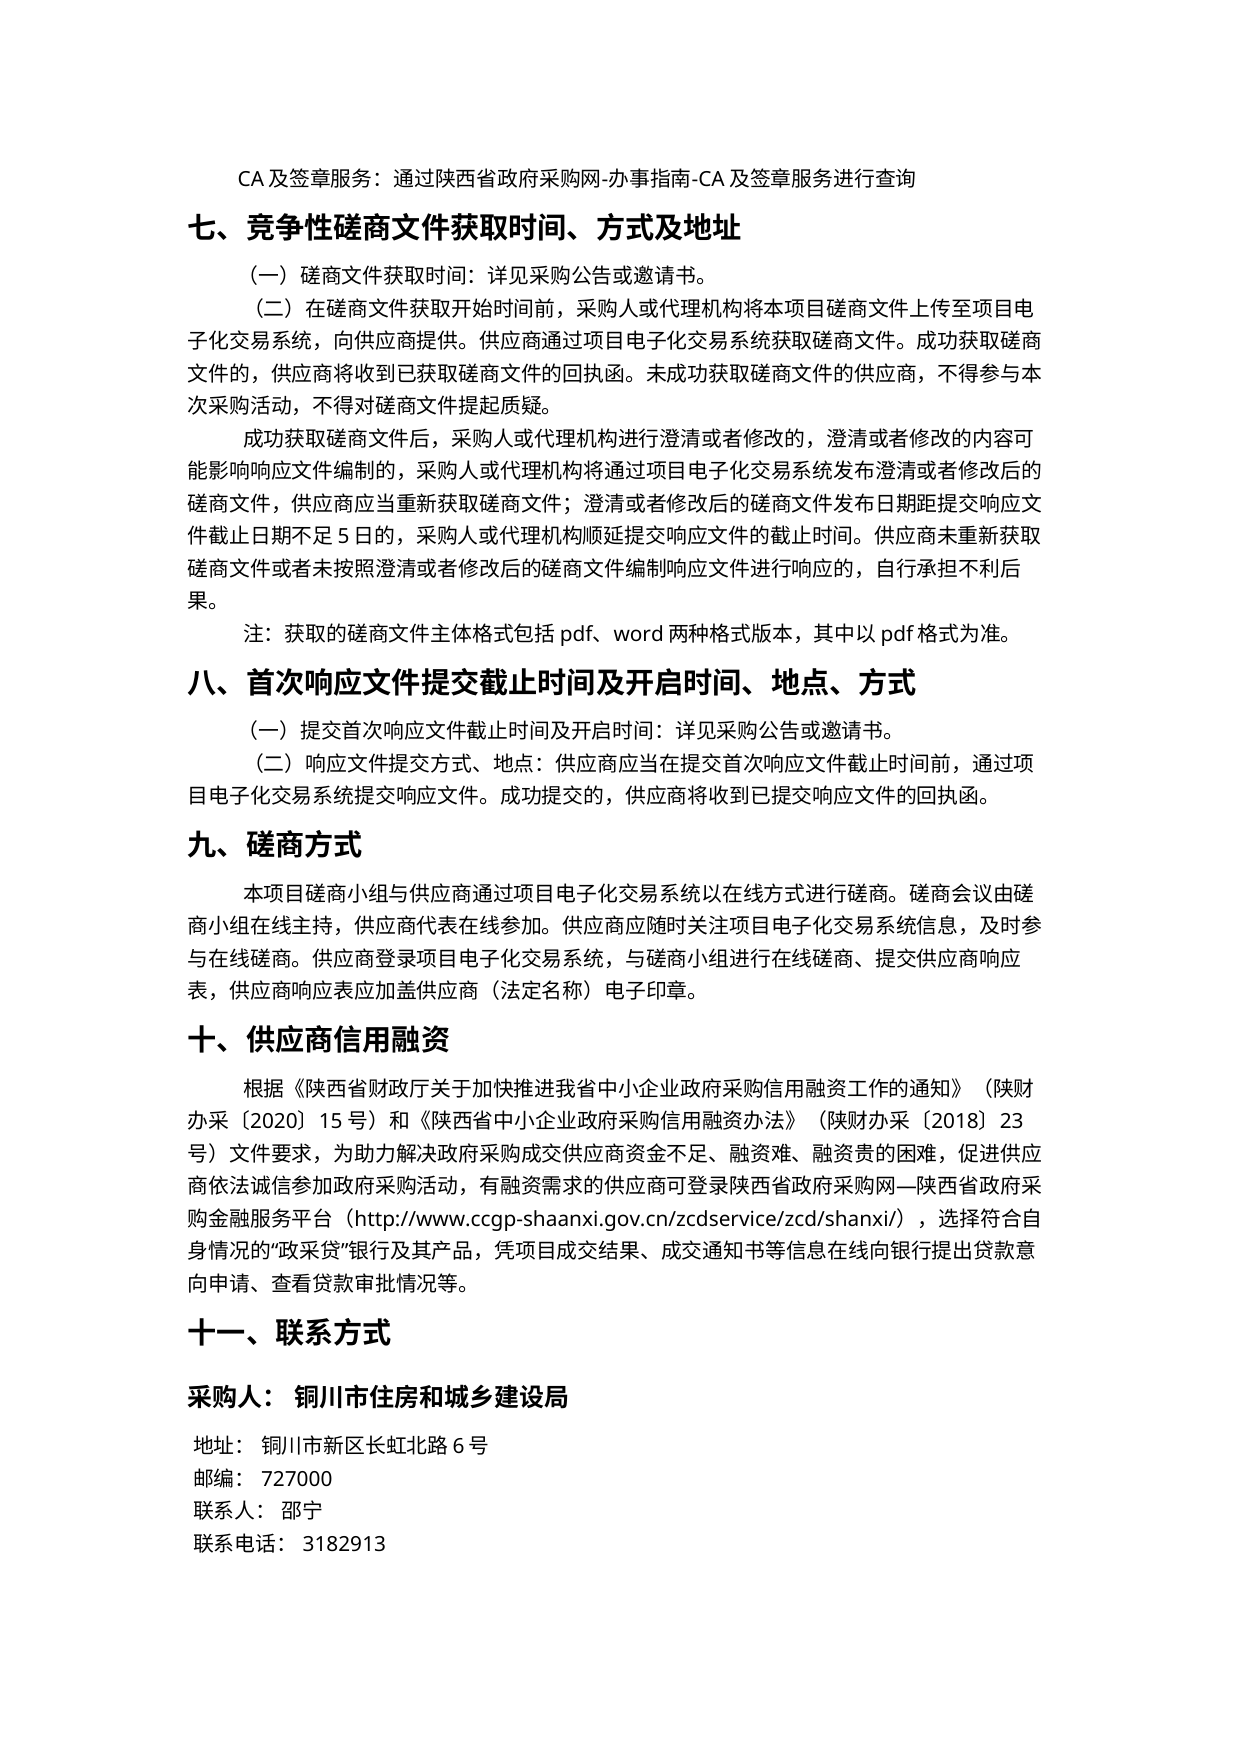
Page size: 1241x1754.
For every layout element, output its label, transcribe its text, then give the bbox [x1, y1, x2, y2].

text 成功获取磋商文件后，采购人或代理机构进行澄清或者修改的，澄清或者修改的内容可能影响响应文件编制的，采购人或代理机构将通过项目电子化交易系统发布澄清或者修改后的磋商文件，供应商应当重新获取磋商文件；澄清或者修改后的磋商文件发布日期距提交响应文件截止日期不足5日的，采购人或代理机构顺延提交响应文件的截止时间。供应商未重新获取磋商文件或者未按照澄清或者修改后的磋商文件编制响应文件进行响应的，自行承担不利后果。 [187, 422, 1053, 617]
text 十一、联系方式 [187, 1299, 1053, 1364]
text 联系电话： 3182913 [187, 1527, 1053, 1559]
text 根据《陕西省财政厅关于加快推进我省中小企业政府采购信用融资工作的通知》（陕财办采〔2020〕15 号）和《陕西省中小企业政府采购信用融资办法》（陕财办采〔2018〕23 号）文件要求，为助力解决政府采购成交供应商资金不足、融资难、融资贵的困难，促进供应商依法诚信参加政府采购活动，有融资需求的供应商可登录陕西省政府采购网—陕西省政府采购金融服务平台（http://www.ccgp-shaanxi.gov.cn/zcdservice/zcd/shanxi/），选择符合自身情况的“政采贷”银行及其产品，凭项目成交结果、成交通知书等信息在线向银行提出贷款意向申请、查看贷款审批情况等。 [187, 1072, 1053, 1299]
text （二）响应文件提交方式、地点：供应商应当在提交首次响应文件截止时间前，通过项目电子化交易系统提交响应文件。成功提交的，供应商将收到已提交响应文件的回执函。 [187, 747, 1053, 812]
text 联系人： 邵宁 [187, 1494, 1053, 1527]
text 八、首次响应文件提交截止时间及开启时间、地点、方式 [187, 649, 1053, 714]
text （一）提交首次响应文件截止时间及开启时间：详见采购公告或邀请书。 [187, 714, 1053, 747]
text 十、供应商信用融资 [187, 1007, 1053, 1072]
text 注：获取的磋商文件主体格式包括pdf、word两种格式版本，其中以pdf格式为准。 [187, 617, 1053, 649]
text CA及签章服务：通过陕西省政府采购网-办事指南-CA及签章服务进行查询 [187, 162, 1053, 194]
text 邮编： 727000 [187, 1462, 1053, 1494]
text 地址： 铜川市新区长虹北路6号 [187, 1429, 1053, 1462]
text （二）在磋商文件获取开始时间前，采购人或代理机构将本项目磋商文件上传至项目电子化交易系统，向供应商提供。供应商通过项目电子化交易系统获取磋商文件。成功获取磋商文件的，供应商将收到已获取磋商文件的回执函。未成功获取磋商文件的供应商，不得参与本次采购活动，不得对磋商文件提起质疑。 [187, 292, 1053, 422]
text 九、磋商方式 [187, 812, 1053, 877]
text 七、竞争性磋商文件获取时间、方式及地址 [187, 194, 1053, 259]
text 本项目磋商小组与供应商通过项目电子化交易系统以在线方式进行磋商。磋商会议由磋商小组在线主持，供应商代表在线参加。供应商应随时关注项目电子化交易系统信息，及时参与在线磋商。供应商登录项目电子化交易系统，与磋商小组进行在线磋商、提交供应商响应表，供应商响应表应加盖供应商（法定名称）电子印章。 [187, 877, 1053, 1007]
text 采购人： 铜川市住房和城乡建设局 [187, 1364, 1053, 1429]
text （一）磋商文件获取时间：详见采购公告或邀请书。 [187, 259, 1053, 292]
